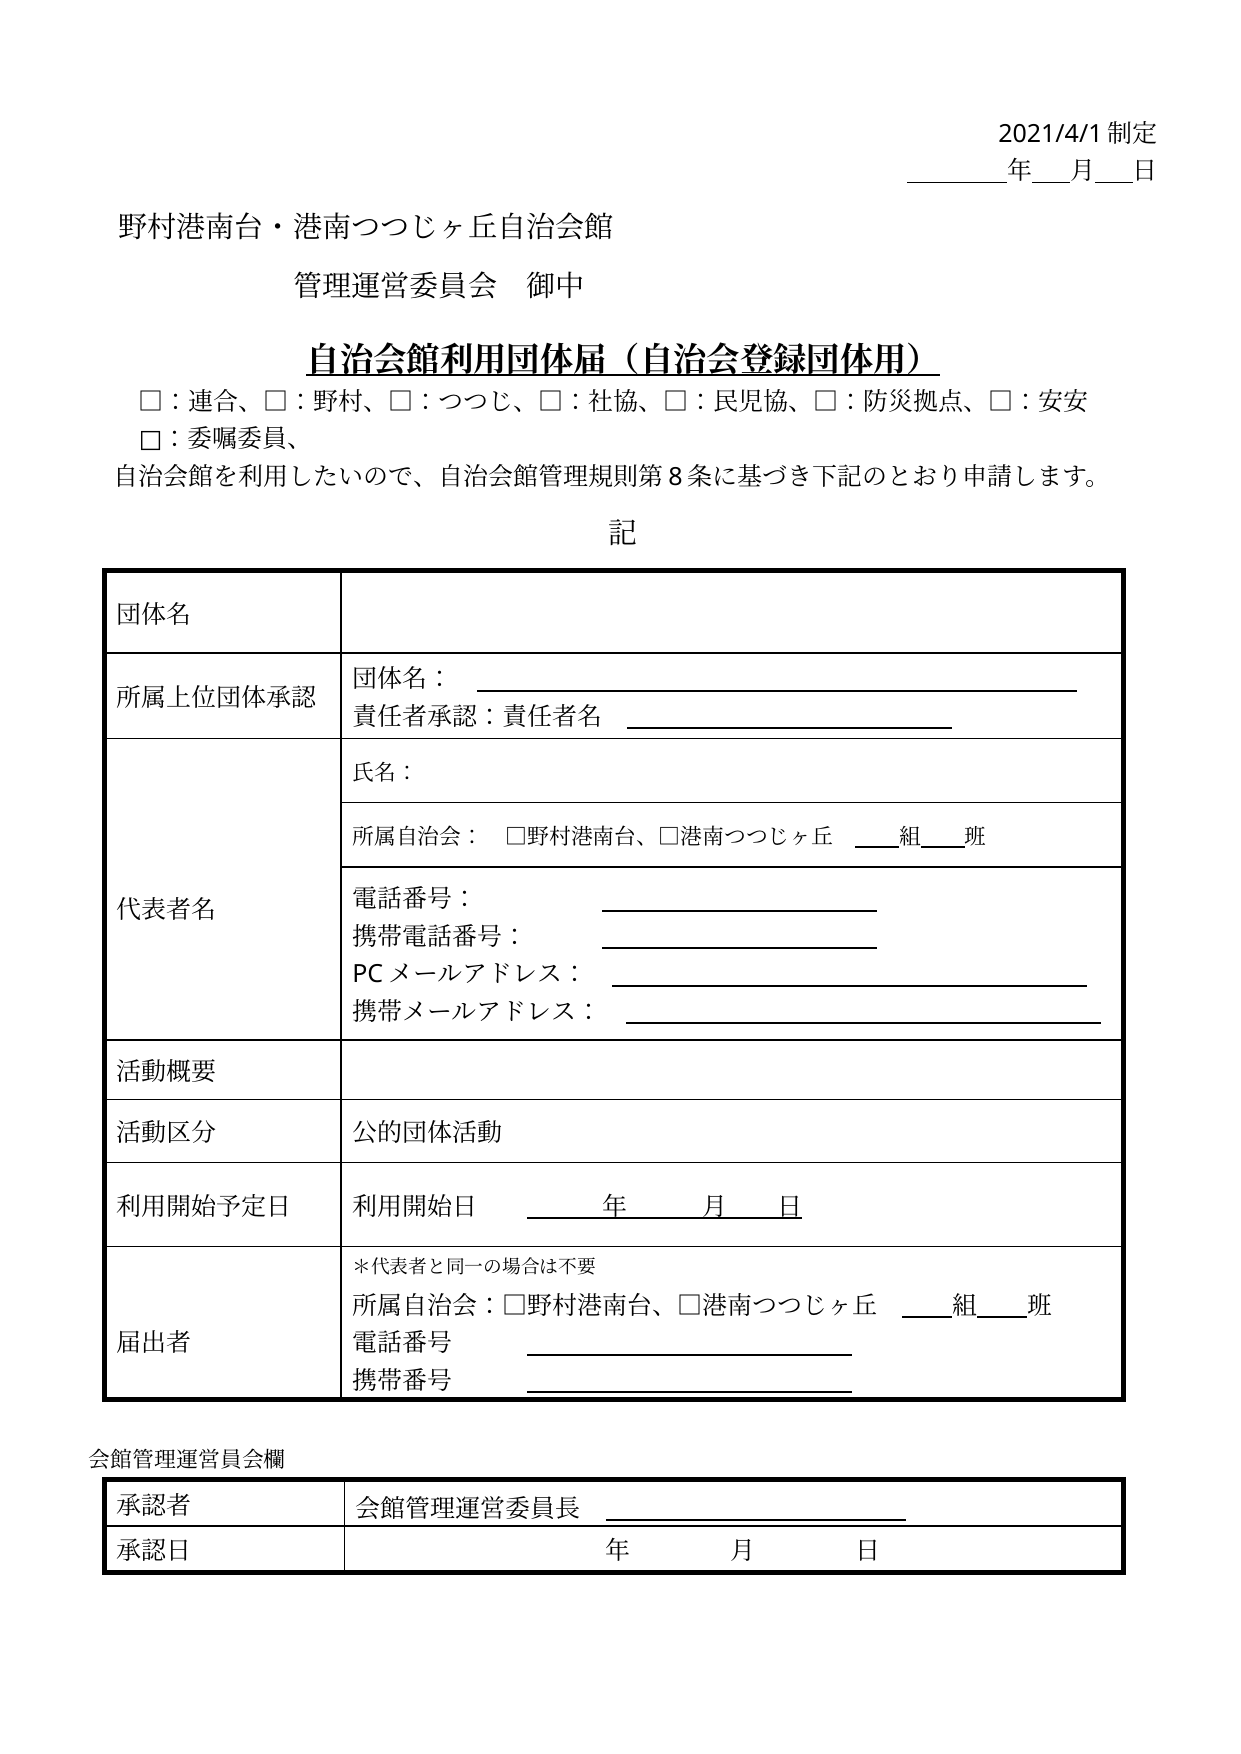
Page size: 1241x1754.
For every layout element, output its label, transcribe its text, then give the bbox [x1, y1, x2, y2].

text □：委嘱委員、 [89, 418, 1157, 456]
text □：連合、□：野村、□：つつじ、□：社協、□：民児協、□：防災拠点、□：安安 [89, 381, 1157, 418]
text 会館管理運営員会欄 [89, 1439, 1157, 1477]
table_header [342, 573, 1121, 652]
table_cell 団体名： 責任者承認：責任者名 [342, 654, 1121, 738]
table_cell ＊代表者と同一の場合は不要 所属自治会：□野村港南台、□港南つつじヶ丘 組 班 電話番号 携帯番号 [342, 1247, 1121, 1397]
table_cell 所属上位団体承認 [107, 654, 340, 738]
table_cell 氏名： [342, 739, 1121, 802]
table_cell 代表者名 [107, 739, 340, 1039]
table_cell 届出者 [107, 1247, 340, 1397]
text 管理運営委員会 御中 [89, 263, 1157, 304]
text 年 月 日 [89, 150, 1157, 188]
table_header 承認者 [107, 1482, 344, 1525]
table_cell 活動区分 [107, 1100, 340, 1162]
table_cell 利用開始予定日 [107, 1163, 340, 1246]
text 2021/4/1制定 [89, 113, 1157, 150]
table_cell 年 月 日 [345, 1527, 1121, 1570]
subtitle 記 [89, 493, 1157, 568]
text 自治会館利用団体届（自治会登録団体用） [89, 333, 1157, 381]
table_cell 公的団体活動 [342, 1100, 1121, 1162]
table_cell 承認日 [107, 1527, 344, 1570]
table_cell 所属自治会： □野村港南台、□港南つつじヶ丘 組 班 [342, 803, 1121, 866]
table_cell 活動概要 [107, 1041, 340, 1098]
table_cell 電話番号： 携帯電話番号： PCメールアドレス： 携帯メールアドレス： [342, 868, 1121, 1039]
table_cell [342, 1041, 1121, 1098]
table_header 団体名 [107, 573, 340, 652]
table_header 会館管理運営委員長 [345, 1482, 1121, 1525]
text 自治会館を利用したいので、自治会館管理規則第8条に基づき下記のとおり申請します。 [89, 456, 1157, 493]
text 野村港南台・港南つつじヶ丘自治会館 [89, 188, 1157, 263]
table_cell 利用開始日 年 月 日 [342, 1163, 1121, 1246]
